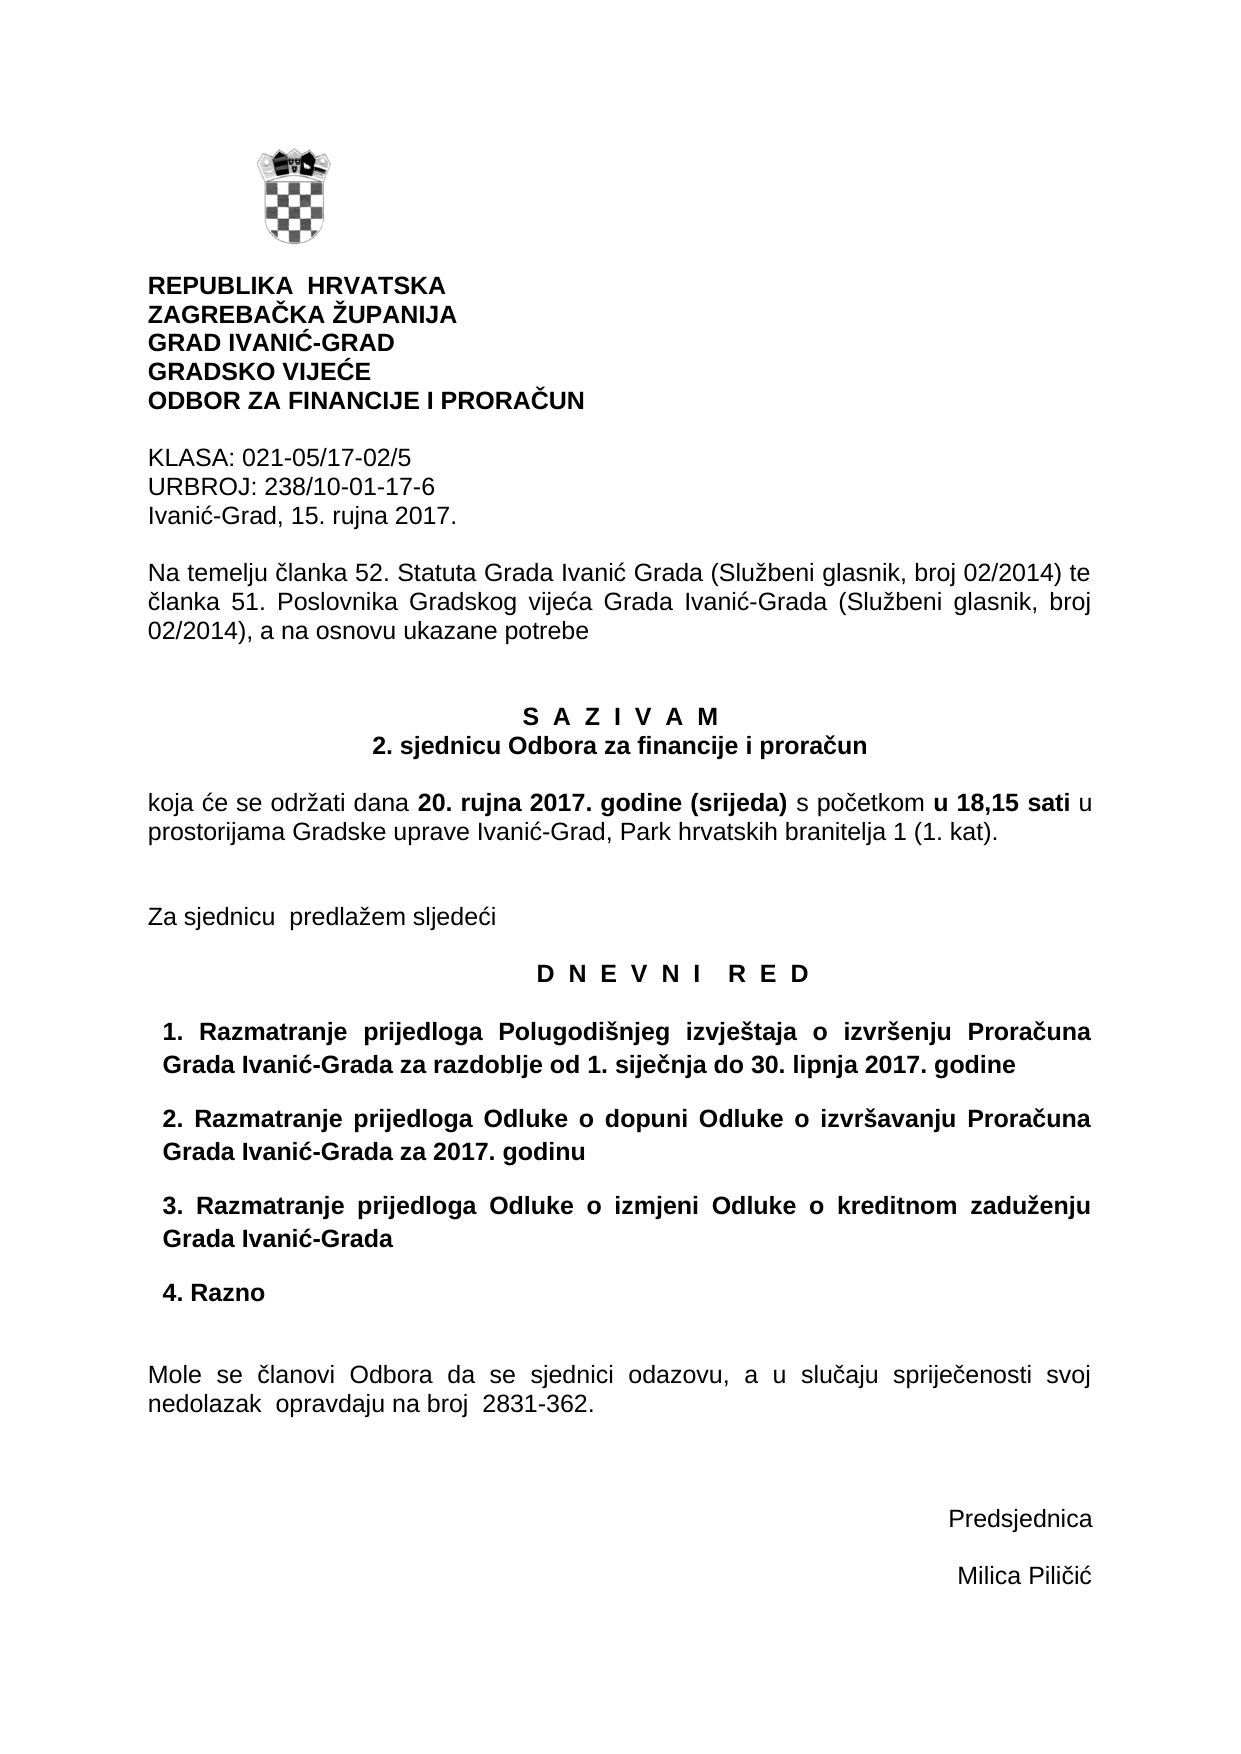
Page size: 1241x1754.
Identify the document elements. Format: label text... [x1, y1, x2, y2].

text 2. sjednicu Odbora za financije i proračun [148, 731, 1093, 759]
text ODBOR ZA FINANCIJE I PRORAČUN [148, 386, 1093, 414]
text GRADSKO VIJEĆE [148, 357, 1093, 386]
text S A Z I V A M [148, 702, 1093, 731]
picture [256, 147, 332, 245]
text 3. Razmatranje prijedloga Odluke o izmjeni Odluke o kreditnom zaduženju Grada Ivanić-Grada [162, 1191, 1093, 1252]
text ZAGREBAČKA ŽUPANIJA [148, 299, 1093, 328]
text Predsjednica [148, 1504, 1093, 1533]
text Mole se članovi Odbora da se sjednici odazovu, a u slučaju spriječenosti svoj nedolazak opravdaju na broj 2831-362. [148, 1360, 1093, 1418]
text URBROJ: 238/10-01-17-6 [148, 472, 1093, 501]
text 4. Razno [162, 1277, 1093, 1306]
text Za sjednicu predlažem sljedeći [148, 902, 1093, 931]
text Ivanić-Grad, 15. rujna 2017. [148, 501, 1093, 529]
text KLASA: 021-05/17-02/5 [148, 443, 1093, 472]
text koja će se održati dana 20. rujna 2017. godine (srijeda) s početkom u 18,15 sati u prostorijama Gradske uprave Ivanić-Grad, Park hrvatskih branitelja 1 (1. kat). [148, 788, 1093, 846]
text Milica Piličić [148, 1561, 1093, 1589]
text 1. Razmatranje prijedloga Polugodišnjeg izvještaja o izvršenju Proračuna Grada Ivanić-Grada za razdoblje od 1. siječnja do 30. lipnja 2017. godine [162, 1017, 1093, 1079]
text REPUBLIKA HRVATSKA [148, 271, 1093, 299]
text GRAD IVANIĆ-GRAD [148, 328, 1093, 357]
text D N E V N I R E D [148, 959, 1093, 988]
text 2. Razmatranje prijedloga Odluke o dopuni Odluke o izvršavanju Proračuna Grada Ivanić-Grada za 2017. godinu [162, 1104, 1093, 1166]
text Na temelju članka 52. Statuta Grada Ivanić Grada (Službeni glasnik, broj 02/2014) te članka 51. Poslovnika Gradskog vijeća Grada Ivanić-Grada (Službeni glasnik, broj 02/2014), a na osnovu ukazane potrebe [148, 558, 1093, 644]
